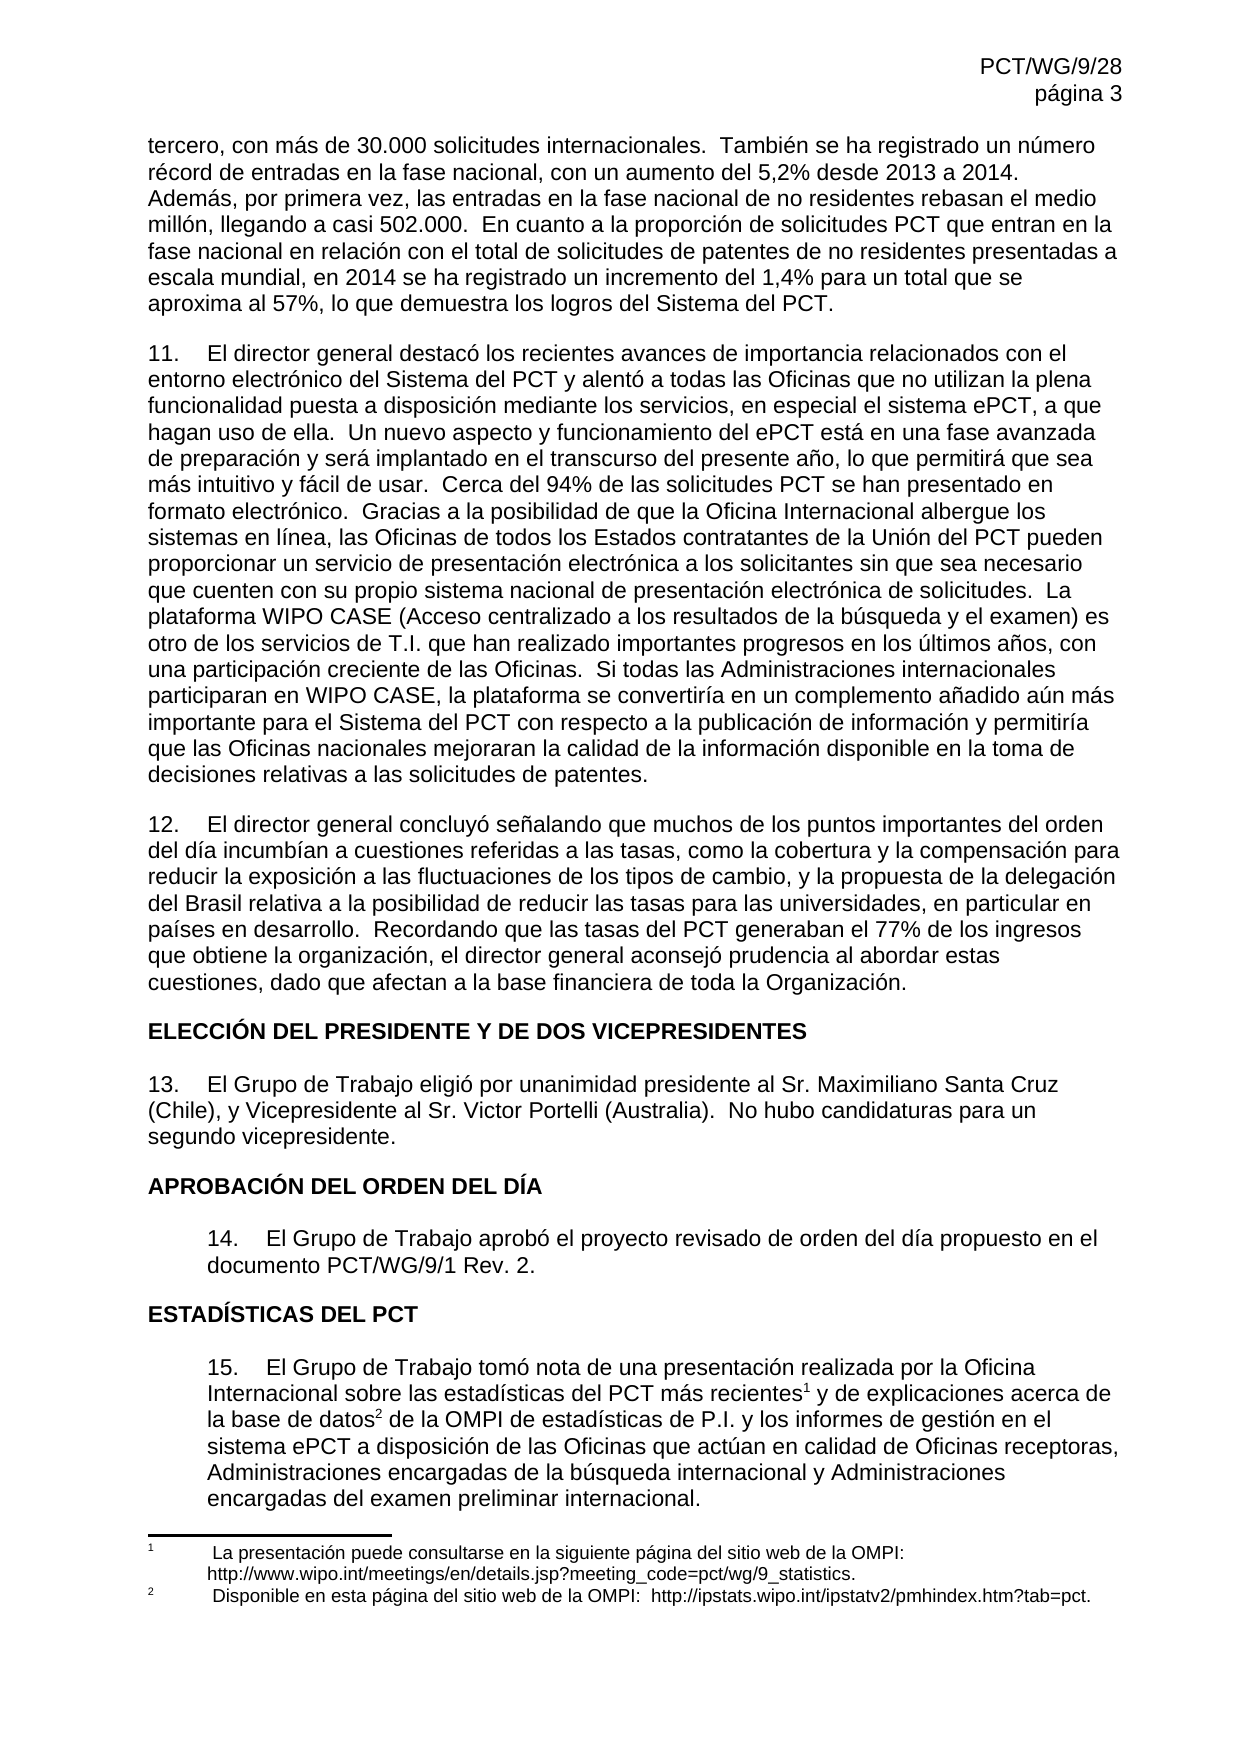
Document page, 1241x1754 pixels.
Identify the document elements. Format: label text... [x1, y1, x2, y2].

subtitle estadísticas del pct [148, 1301, 1122, 1327]
list El director general destacó los recientes avances de importancia relacionados con el entorno electrónico del Sistema del PCT y alentó a todas las Oficinas que no utilizan la plena funcionalidad puesta a disposición mediante los servicios, en especial el sistema ePCT, a que hagan uso de ella. Un nuevo aspecto y funcionamiento del ePCT está en una fase avanzada de preparación y será implantado en el transcurso del presente año, lo que permitirá que sea más intuitivo y fácil de usar. Cerca del 94% de las solicitudes PCT se han presentado en formato electrónico. Gracias a la posibilidad de que la Oficina Internacional albergue los sistemas en línea, las Oficinas de todos los Estados contratantes de la Unión del PCT pueden proporcionar un servicio de presentación electrónica a los solicitantes sin que sea necesario que cuenten con su propio sistema nacional de presentación electrónica de solicitudes. La plataforma WIPO CASE (Acceso centralizado a los resultados de la búsqueda y el examen) es otro de los servicios de T.I. que han realizado importantes progresos en los últimos años, con una participación creciente de las Oficinas. Si todas las Administraciones internacionales participaran en WIPO CASE, la plataforma se convertiría en un complemento añadido aún más importante para el Sistema del PCT con respecto a la publicación de información y permitiría que las Oficinas nacionales mejoraran la calidad de la información disponible en la toma de decisiones relativas a las solicitudes de patentes. [148, 339, 1122, 788]
list El director general concluyó señalando que muchos de los puntos importantes del orden del día incumbían a cuestiones referidas a las tasas, como la cobertura y la compensación para reducir la exposición a las fluctuaciones de los tipos de cambio, y la propuesta de la delegación del Brasil relativa a la posibilidad de reducir las tasas para las universidades, en particular en países en desarrollo. Recordando que las tasas del PCT generaban el 77% de los ingresos que obtiene la organización, el director general aconsejó prudencia al abordar estas cuestiones, dado que afectan a la base financiera de toda la Organización. [148, 811, 1122, 995]
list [148, 132, 1122, 317]
subtitle Elección del presidente y de dos vicepresidentes [148, 1018, 1122, 1044]
list El Grupo de Trabajo aprobó el proyecto revisado de orden del día propuesto en el documento PCT/WG/9/1 Rev. 2. [207, 1225, 1122, 1278]
subtitle aprobación del orden del día [148, 1173, 1122, 1199]
list El Grupo de Trabajo eligió por unanimidad presidente al Sr. Maximiliano Santa Cruz (Chile), y Vicepresidente al Sr. Victor Portelli (Australia). No hubo candidaturas para un segundo vicepresidente. [148, 1071, 1122, 1150]
list El Grupo de Trabajo tomó nota de una presentación realizada por la Oficina Internacional sobre las estadísticas del PCT más recientes y de explicaciones acerca de la base de datos de la OMPI de estadísticas de P.I. y los informes de gestión en el sistema ePCT a disposición de las Oficinas que actúan en calidad de Oficinas receptoras, Administraciones encargadas de la búsqueda internacional y Administraciones encargadas del examen preliminar internacional. [207, 1354, 1122, 1512]
